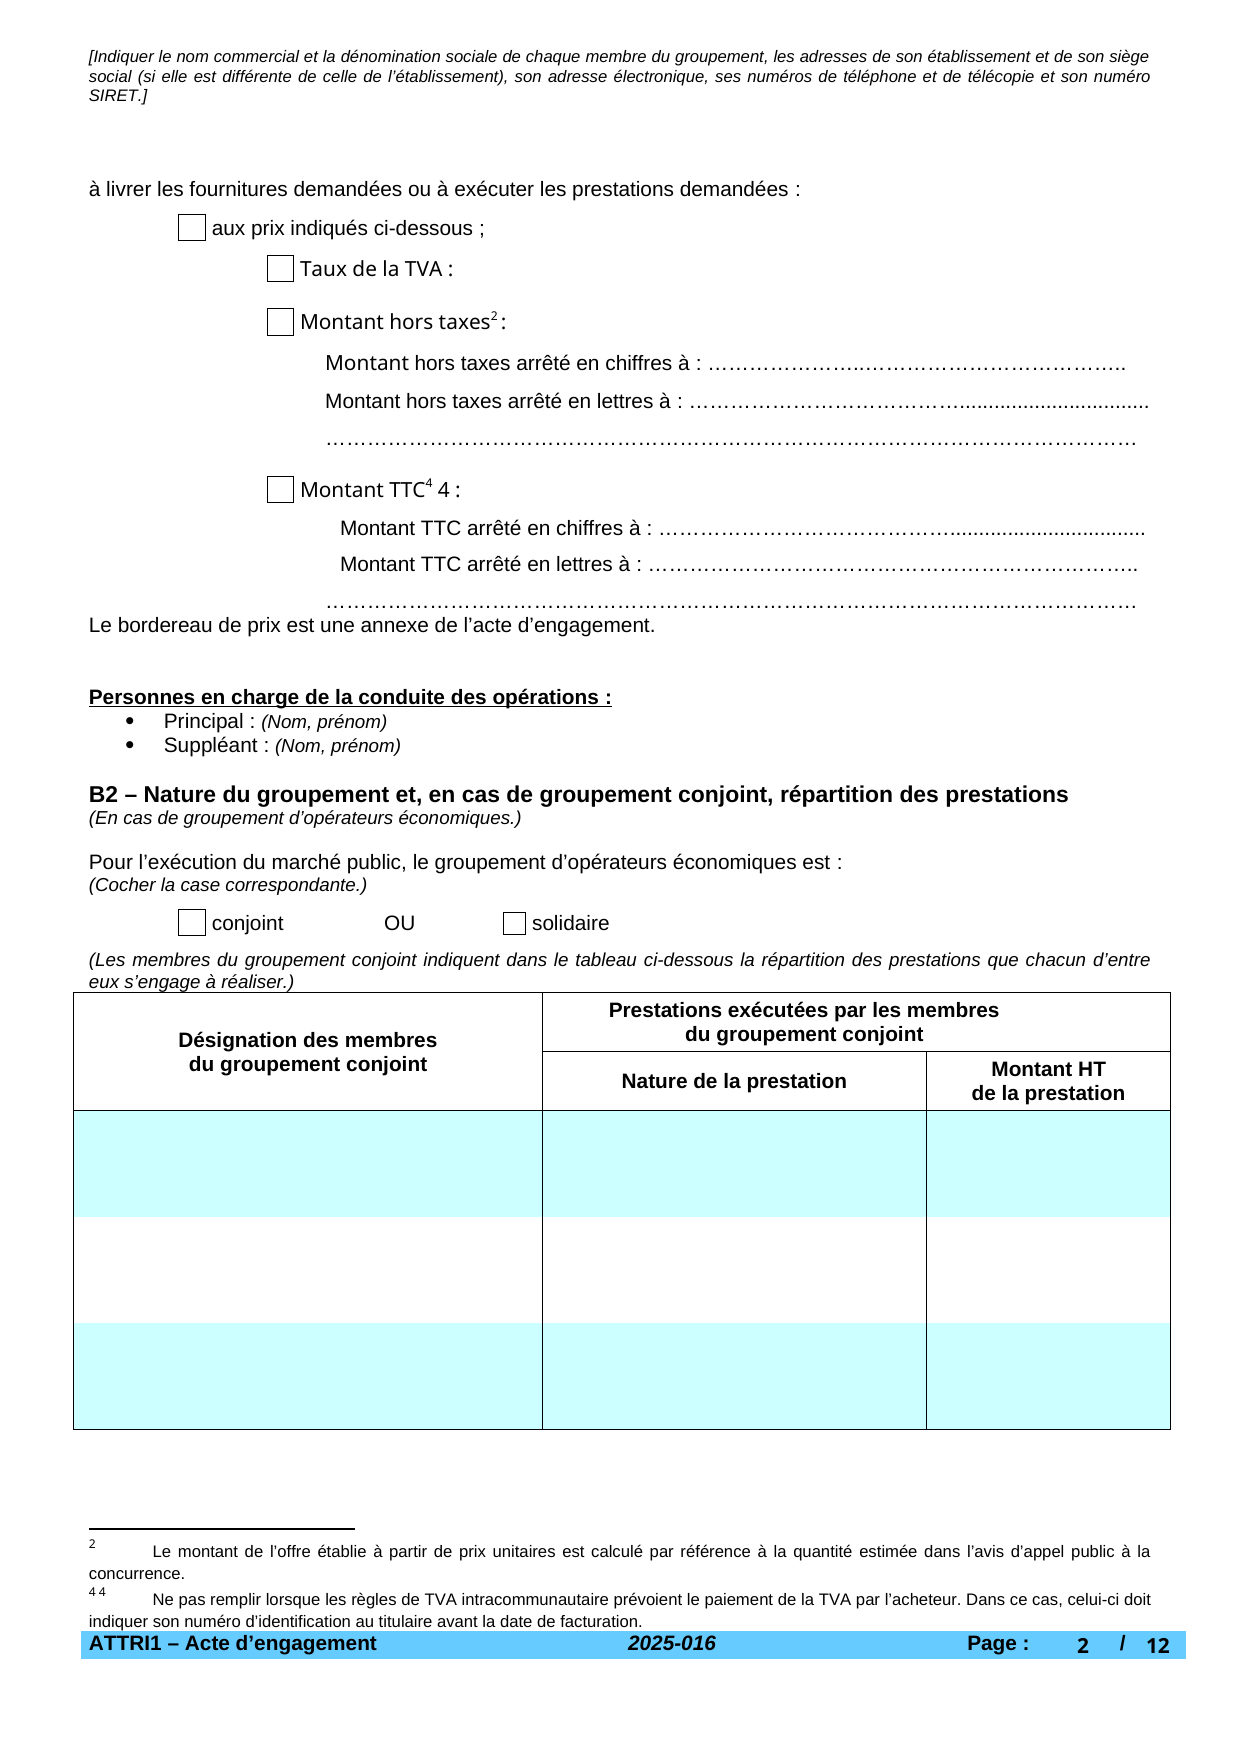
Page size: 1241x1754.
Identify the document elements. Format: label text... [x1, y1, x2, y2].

text (En cas de groupement d’opérateurs économiques.) [89, 807, 1152, 828]
list Suppléant : (Nom, prénom) [126, 732, 1152, 757]
text Montant TTC4 : [266, 475, 1152, 503]
text Le bordereau de prix est une annexe de l’acte d’engagement. [89, 613, 1152, 637]
text Pour l’exécution du marché public, le groupement d’opérateurs économiques est : [89, 850, 1152, 874]
list Principal : (Nom, prénom) [126, 708, 1152, 732]
text Montant TTC arrêté en chiffres à : …………………………………….................................. [340, 516, 1152, 540]
text (Les membres du groupement conjoint indiquent dans le tableau ci-dessous la répartition des prestations que chacun d’entre eux s’engage à réaliser.) [89, 949, 1152, 992]
table_header Prestations exécutées par les membres du groupement conjoint [543, 993, 1170, 1051]
table_cell [543, 1111, 926, 1217]
text Personnes en charge de la conduite des opérations : [89, 684, 1152, 708]
text ……………………………………………………………………………………………………… [325, 589, 1152, 613]
table_header Désignation des membres du groupement conjoint [74, 993, 542, 1110]
text Montant TTC arrêté en lettres à : …………………………………………………………….. [340, 552, 1152, 576]
table_cell Nature de la prestation [543, 1052, 926, 1110]
table_cell [543, 1323, 926, 1429]
table_cell [927, 1323, 1170, 1429]
text ……………………………………………………………………………………………………… [325, 426, 1152, 450]
text [Indiquer le nom commercial et la dénomination sociale de chaque membre du groupement, les adresses de son établissement et de son siège social (si elle est différente de celle de l’établissement), son adresse électronique, ses numéros de téléphone et de télécopie et son numéro SIRET.] [89, 47, 1152, 105]
table_cell [74, 1323, 542, 1429]
text (Cocher la case correspondante.) [89, 874, 1152, 896]
text Montant hors taxes arrêté en chiffres à : …………………..……………………………….. [325, 348, 1152, 377]
text Montant hors taxes arrêté en lettres à : …………………………………................................. [325, 389, 1152, 413]
text Montant hors taxes : [266, 307, 1152, 336]
text B2 – Nature du groupement et, en cas de groupement conjoint, répartition des prestations [89, 781, 1152, 807]
table_cell [927, 1111, 1170, 1217]
table_cell [927, 1217, 1170, 1323]
text à livrer les fournitures demandées ou à exécuter les prestations demandées : [89, 177, 1152, 201]
table_cell Montant HT de la prestation [927, 1052, 1170, 1110]
text aux prix indiqués ci-dessous ; [89, 213, 1152, 242]
text Taux de la TVA : [266, 254, 1152, 282]
text conjoint OU solidaire [89, 908, 1152, 936]
table_cell [543, 1217, 926, 1323]
table_cell [74, 1217, 542, 1323]
table_cell [74, 1111, 542, 1217]
